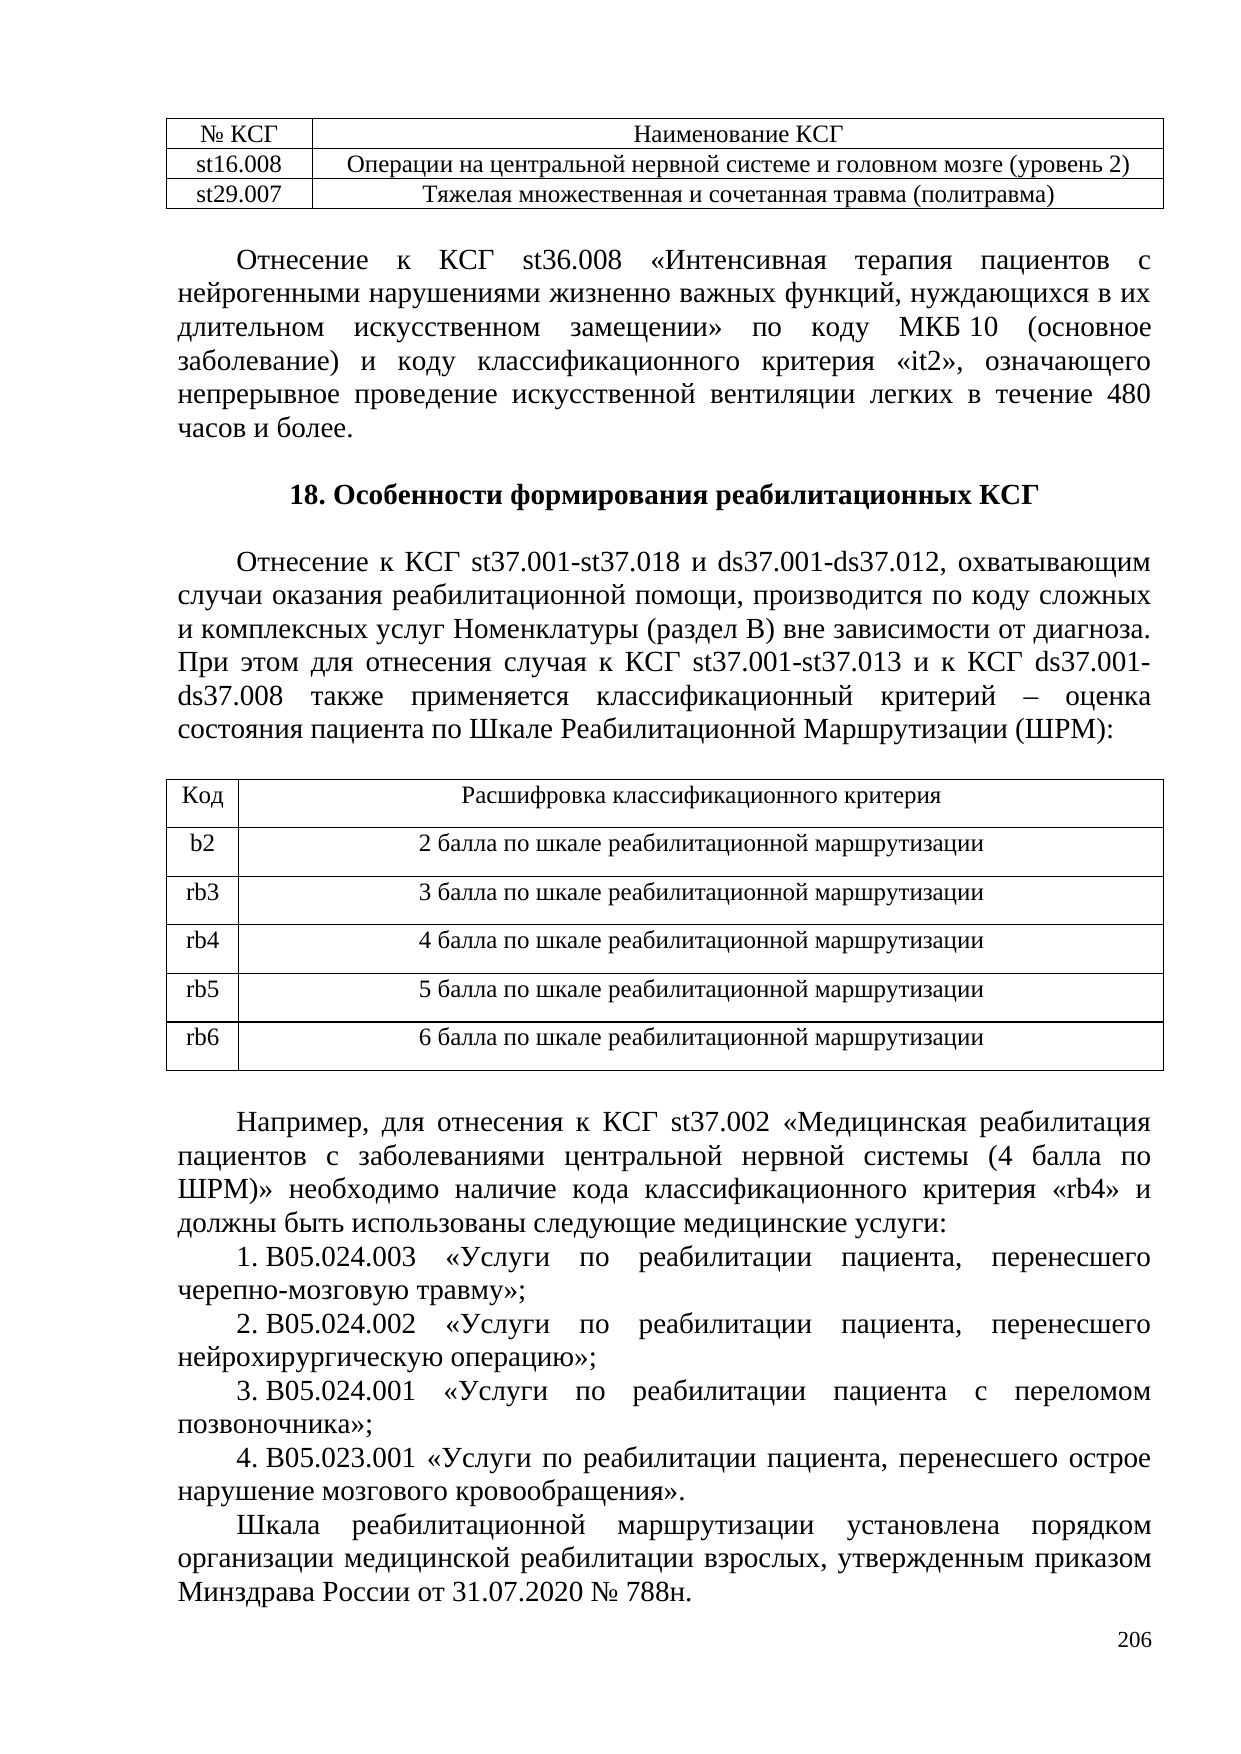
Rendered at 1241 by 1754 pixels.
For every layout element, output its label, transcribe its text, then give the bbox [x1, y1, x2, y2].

text Шкала реабилитационной маршрутизации установлена порядком организации медицинской реабилитации взрослых, утвержденным приказом Минздрава России от 31.07.2020 № 788н. [177, 1507, 1152, 1608]
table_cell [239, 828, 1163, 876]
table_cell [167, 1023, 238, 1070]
text 4. B05.023.001 «Услуги по реабилитации пациента, перенесшего острое нарушение мозгового кровообращения». [177, 1440, 1152, 1507]
text Отнесение к КСГ st36.008 «Интенсивная терапия пациентов с нейрогенными нарушениями жизненно важных функций, нуждающихся в их длительном искусственном замещении» по коду МКБ 10 (основное заболевание) и коду классификационного критерия «it2», означающего непрерывное проведение искусственной вентиляции легких в течение 480 часов и более. [177, 242, 1152, 443]
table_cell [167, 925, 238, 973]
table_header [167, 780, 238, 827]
text Например, для отнесения к КСГ st37.002 «Медицинская реабилитация пациентов с заболеваниями центральной нервной системы (4 балла по ШРМ)» необходимо наличие кода классификационного критерия «rb4» и должны быть использованы следующие медицинские услуги: [177, 1104, 1152, 1239]
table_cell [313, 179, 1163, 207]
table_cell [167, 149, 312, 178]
text 2. B05.024.002 «Услуги по реабилитации пациента, перенесшего нейрохирургическую операцию»; [177, 1306, 1152, 1373]
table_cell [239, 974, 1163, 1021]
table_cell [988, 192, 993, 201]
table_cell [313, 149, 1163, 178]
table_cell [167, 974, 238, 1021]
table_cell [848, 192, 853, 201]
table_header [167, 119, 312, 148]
text 3. B05.024.001 «Услуги по реабилитации пациента с переломом позвоночника»; [177, 1373, 1152, 1440]
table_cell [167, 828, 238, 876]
text 18. Особенности формирования реабилитационных КСГ [177, 477, 1152, 510]
text Отнесение к КСГ st37.001-st37.018 и ds37.001-ds37.012, охватывающим случаи оказания реабилитационной помощи, производится по коду сложных и комплексных услуг Номенклатуры (раздел В) вне зависимости от диагноза. При этом для отнесения случая к КСГ st37.001-st37.013 и к КСГ ds37.001-ds37.008 также применяется классификационный критерий – оценка состояния пациента по Шкале Реабилитационной Маршрутизации (ШРМ): [177, 544, 1152, 745]
text 1. B05.024.003 «Услуги по реабилитации пациента, перенесшего черепно-мозговую травму»; [177, 1239, 1152, 1306]
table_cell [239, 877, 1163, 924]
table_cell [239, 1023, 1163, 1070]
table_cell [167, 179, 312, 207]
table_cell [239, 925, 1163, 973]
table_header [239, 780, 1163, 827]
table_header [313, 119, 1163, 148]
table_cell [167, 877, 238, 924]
